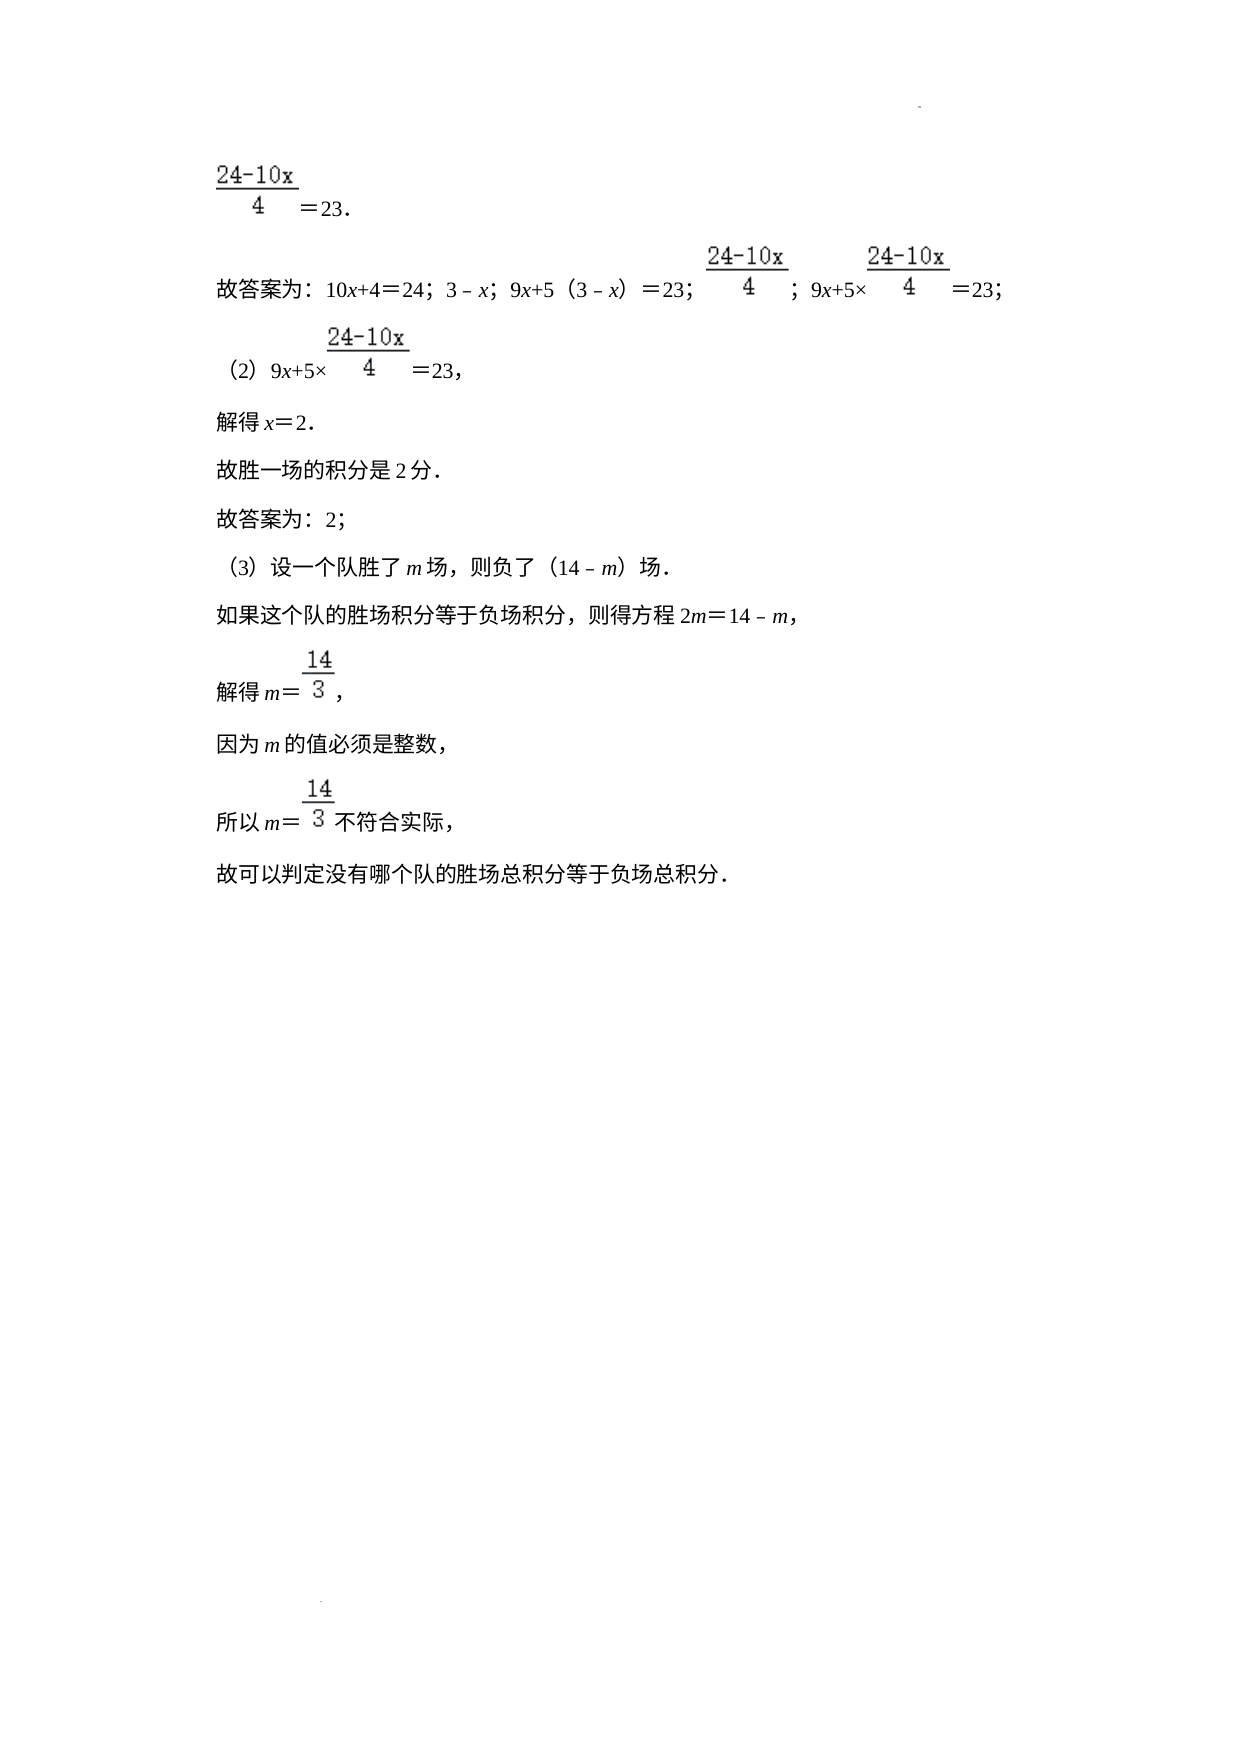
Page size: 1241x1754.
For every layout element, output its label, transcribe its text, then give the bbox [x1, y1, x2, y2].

text 故可以判定没有哪个队的胜场总积分等于负场总积分． [216, 856, 1053, 889]
text 因为m的值必须是整数， [216, 727, 1053, 759]
text 所以m＝不符合实际， [216, 775, 1053, 840]
text 故胜一场的积分是2分． [216, 453, 1053, 485]
picture [301, 775, 335, 830]
picture [867, 242, 950, 298]
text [187, 162, 1053, 227]
text 解得x＝2． [216, 404, 1053, 437]
text （2）9x+5×＝23， [216, 324, 1053, 389]
text 故答案为：2； [216, 501, 1053, 534]
picture [216, 162, 299, 217]
text 如果这个队的胜场积分等于负场积分，则得方程2m＝14﹣m， [216, 598, 1053, 630]
text （3）设一个队胜了m场，则负了（14﹣m）场． [216, 549, 1053, 582]
text 故答案为：10x+4＝24；3﹣x；9x+5（3﹣x）＝23；；9x+5×＝23； [216, 243, 1053, 308]
picture [301, 646, 335, 701]
picture [326, 323, 410, 379]
picture [706, 242, 789, 298]
text 解得m＝， [216, 646, 1053, 711]
